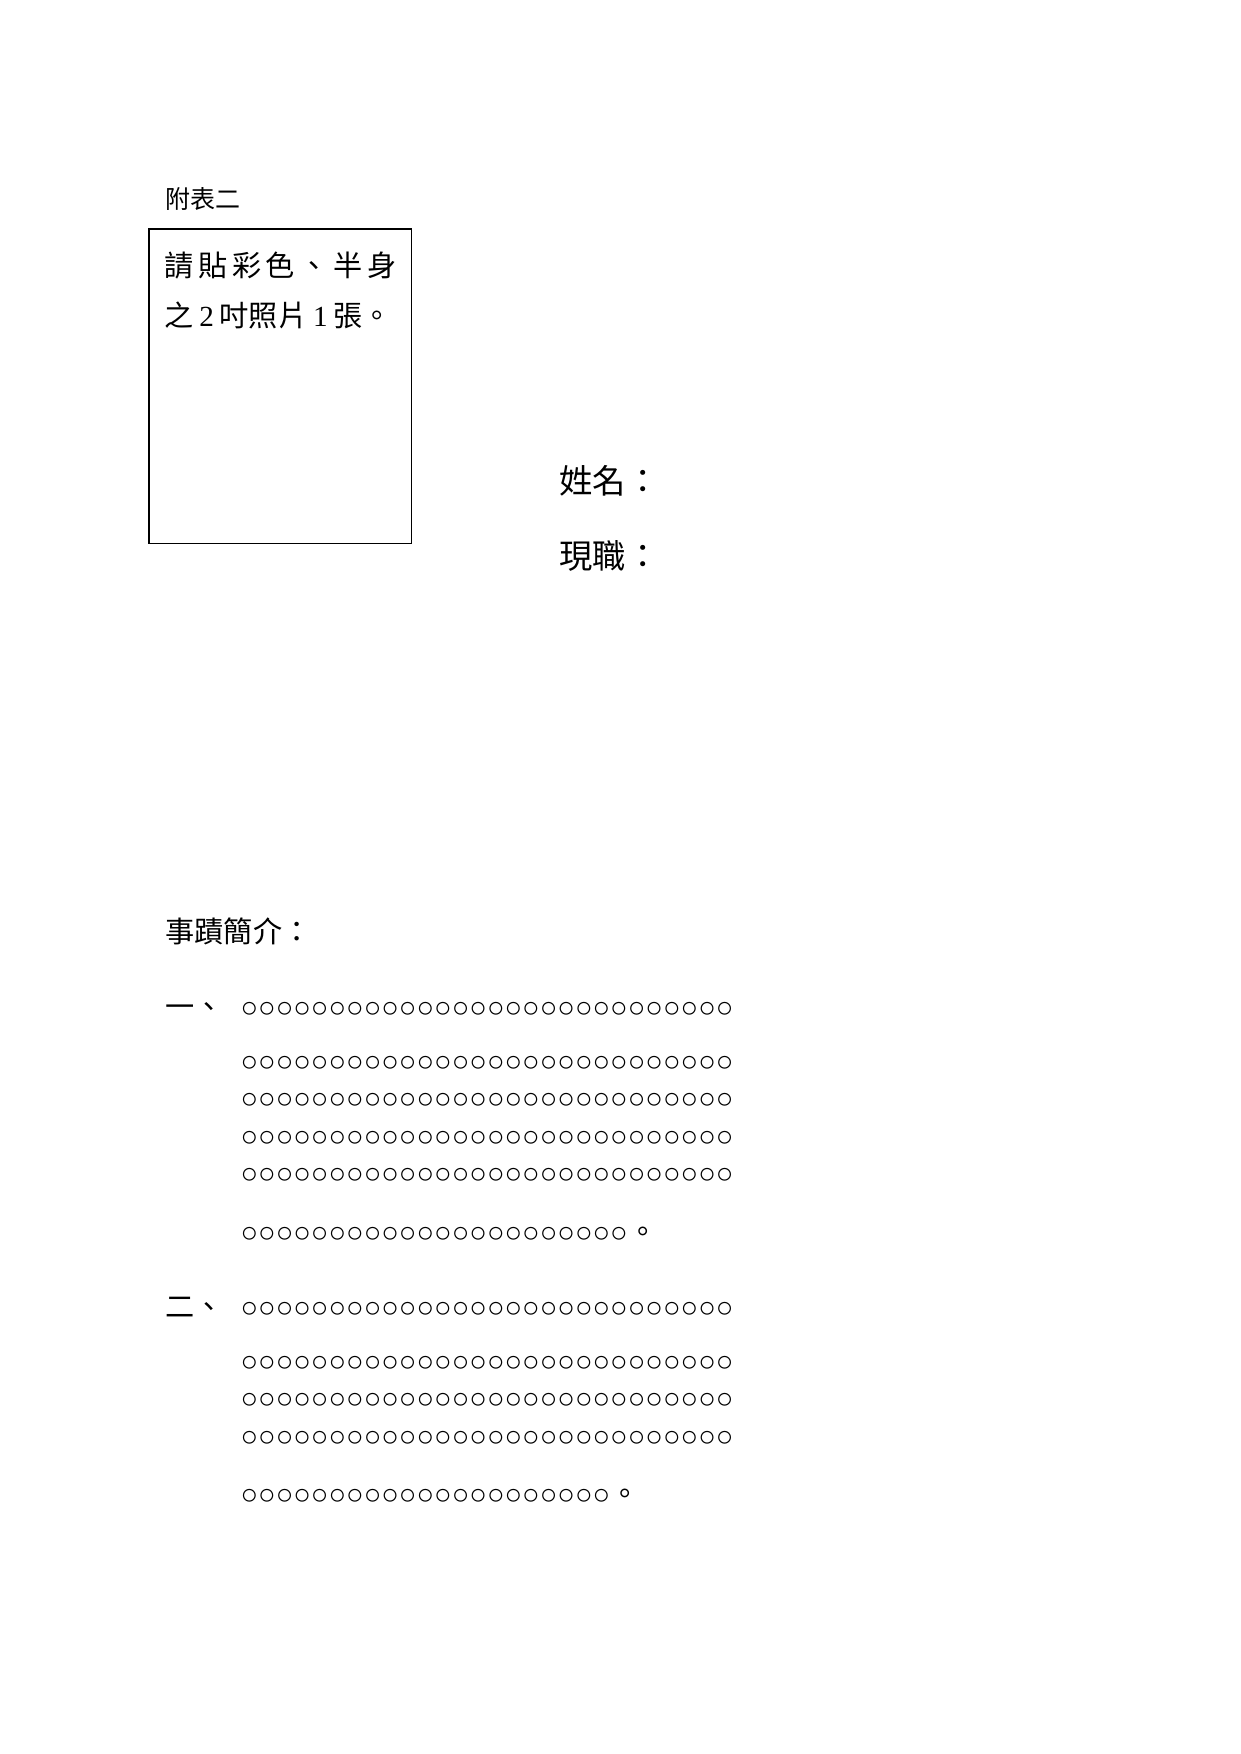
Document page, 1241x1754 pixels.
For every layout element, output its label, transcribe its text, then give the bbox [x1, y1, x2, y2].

text 附表二 [165, 179, 1075, 217]
text ○○○○○○○○○○○○○○○○○○○○○。 [240, 1454, 1075, 1529]
text ○○○○○○○○○○○○○○○○○○○○○○。 [240, 1192, 1075, 1267]
text ○○○○○○○○○○○○○○○○○○○○○○○○○○○○ [240, 1417, 1075, 1454]
list ○○○○○○○○○○○○○○○○○○○○○○○○○○○○ [165, 1267, 1075, 1342]
text ○○○○○○○○○○○○○○○○○○○○○○○○○○○○ [240, 1342, 1075, 1379]
text ○○○○○○○○○○○○○○○○○○○○○○○○○○○○ [240, 1379, 1075, 1417]
text 姓名： [412, 442, 1075, 517]
list ○○○○○○○○○○○○○○○○○○○○○○○○○○○○ [165, 967, 1075, 1042]
text ○○○○○○○○○○○○○○○○○○○○○○○○○○○○ [240, 1154, 1075, 1192]
text ○○○○○○○○○○○○○○○○○○○○○○○○○○○○ [240, 1117, 1075, 1154]
text ○○○○○○○○○○○○○○○○○○○○○○○○○○○○ [240, 1079, 1075, 1117]
text 現職： [165, 517, 1075, 592]
text 事蹟簡介： [165, 892, 1075, 967]
text ○○○○○○○○○○○○○○○○○○○○○○○○○○○○ [240, 1042, 1075, 1079]
